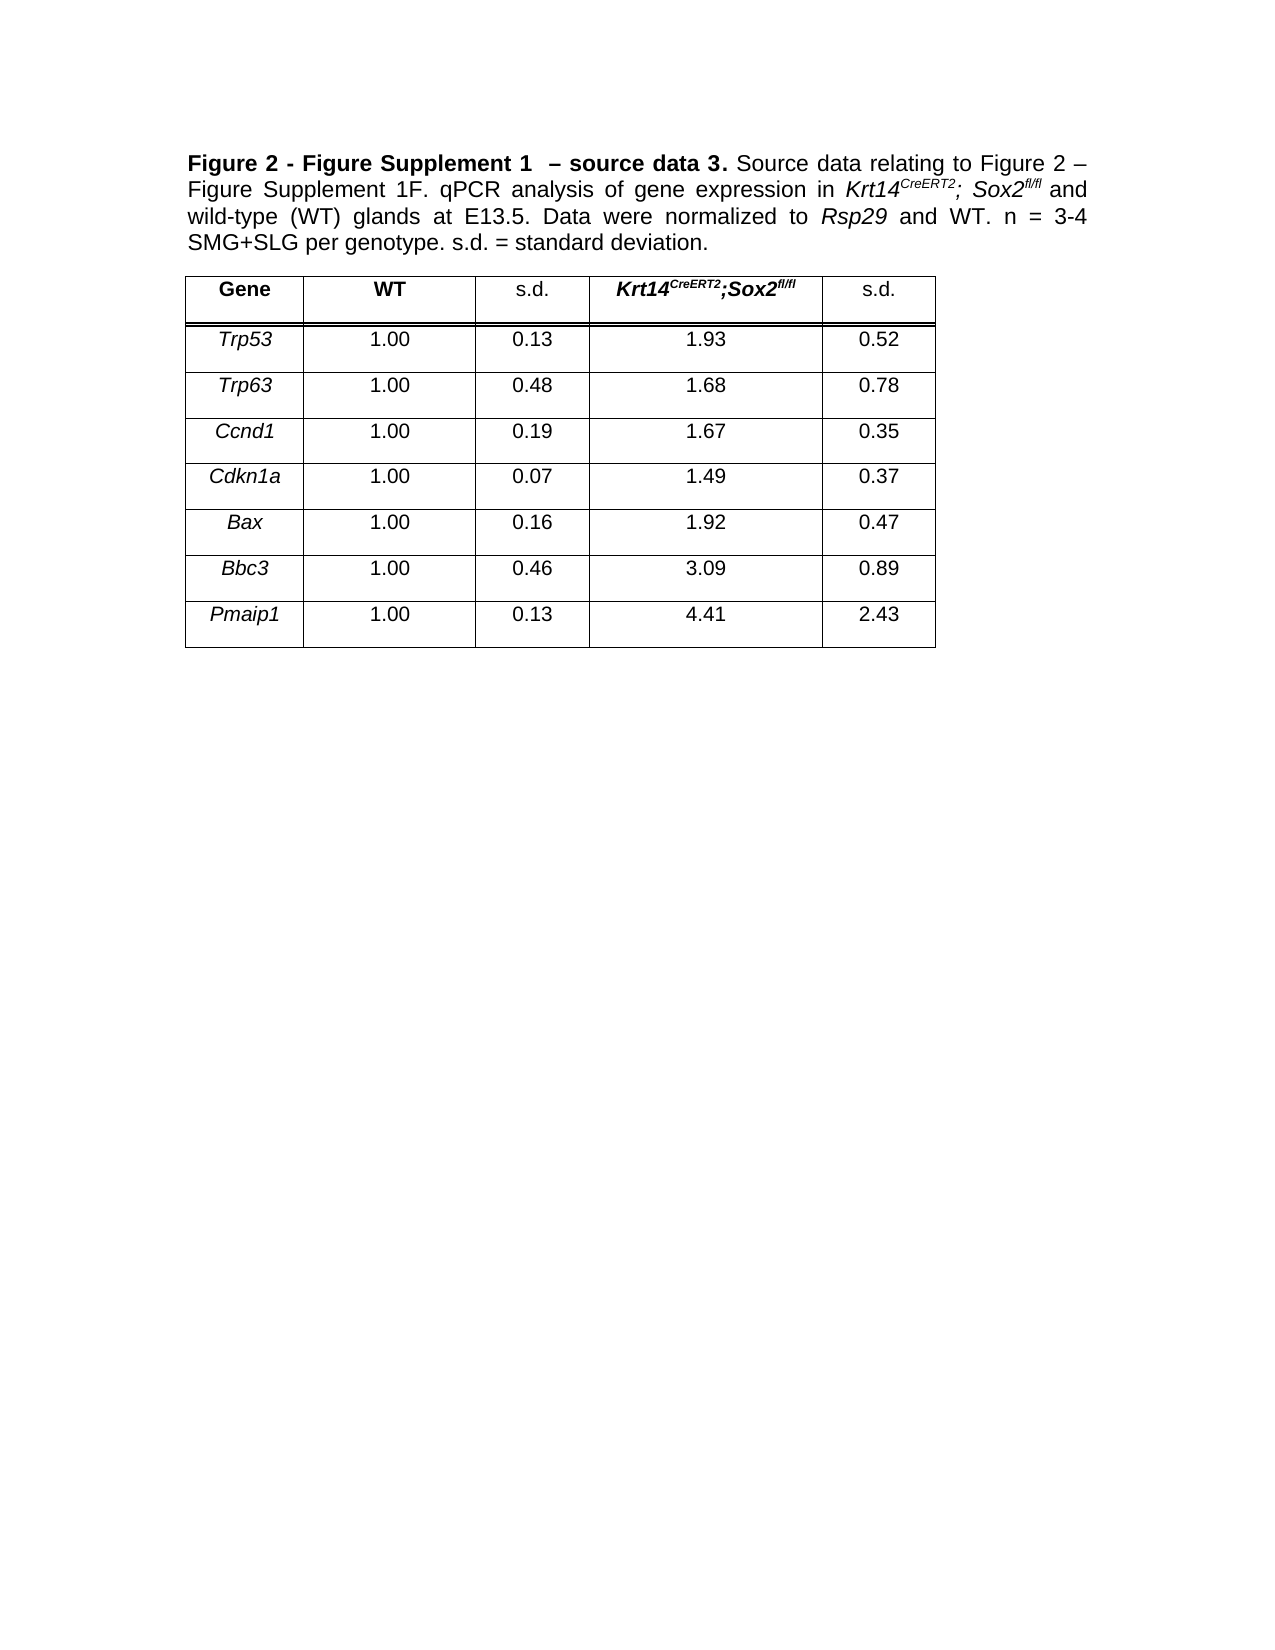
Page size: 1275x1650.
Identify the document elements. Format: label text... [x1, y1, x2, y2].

table_cell 1.49 [590, 464, 822, 509]
table_cell 0.48 [476, 373, 589, 417]
table_cell Cdkn1a [186, 464, 303, 509]
table_cell 0.78 [823, 373, 935, 417]
table_cell Ccnd1 [186, 419, 303, 463]
table_cell 1.68 [590, 373, 822, 417]
table_cell 0.07 [476, 464, 589, 509]
table_cell 1.00 [304, 419, 475, 463]
table_cell Pmaip1 [186, 602, 303, 647]
table_cell 0.47 [823, 510, 935, 555]
table_cell 0.46 [476, 556, 589, 601]
table_cell 0.13 [476, 602, 589, 647]
table_cell 1.93 [590, 327, 822, 372]
table_cell Bbc3 [186, 556, 303, 601]
table_header Gene [186, 277, 303, 322]
table_header s.d. [476, 277, 589, 322]
table_cell 0.52 [823, 327, 935, 372]
table_cell 1.92 [590, 510, 822, 555]
table_cell 4.41 [590, 602, 822, 647]
table_header Krt14CreERT2;Sox2fl/fl [590, 277, 822, 322]
text Figure 2 - Figure Supplement 1 – source data 3. Source data relating to Figure 2 – Figure Supplement 1F. qPCR analysis of gene expression in Krt14CreERT2; Sox2fl/fl and wild-type (WT) glands at E13.5. Data were normalized to Rsp29 and WT. n = 3-4 SMG+SLG per genotype. s.d. = standard deviation. [187, 150, 1087, 255]
table_cell 1.00 [304, 602, 475, 647]
table_cell 0.35 [823, 419, 935, 463]
table_cell 1.00 [304, 327, 475, 372]
table_cell 1.00 [304, 510, 475, 555]
table_cell 3.09 [590, 556, 822, 601]
table_cell 1.67 [590, 419, 822, 463]
table_cell Trp63 [186, 373, 303, 417]
table_cell 1.00 [304, 556, 475, 601]
table_cell 1.00 [304, 464, 475, 509]
table_cell 1.00 [304, 373, 475, 417]
table_header s.d. [823, 277, 935, 322]
table_cell 0.13 [476, 327, 589, 372]
table_cell Bax [186, 510, 303, 555]
table_cell 0.37 [823, 464, 935, 509]
table_cell 0.89 [823, 556, 935, 601]
table_cell 2.43 [823, 602, 935, 647]
table_cell 0.16 [476, 510, 589, 555]
table_cell 0.19 [476, 419, 589, 463]
table_header WT [304, 277, 475, 322]
table_cell Trp53 [186, 327, 303, 372]
